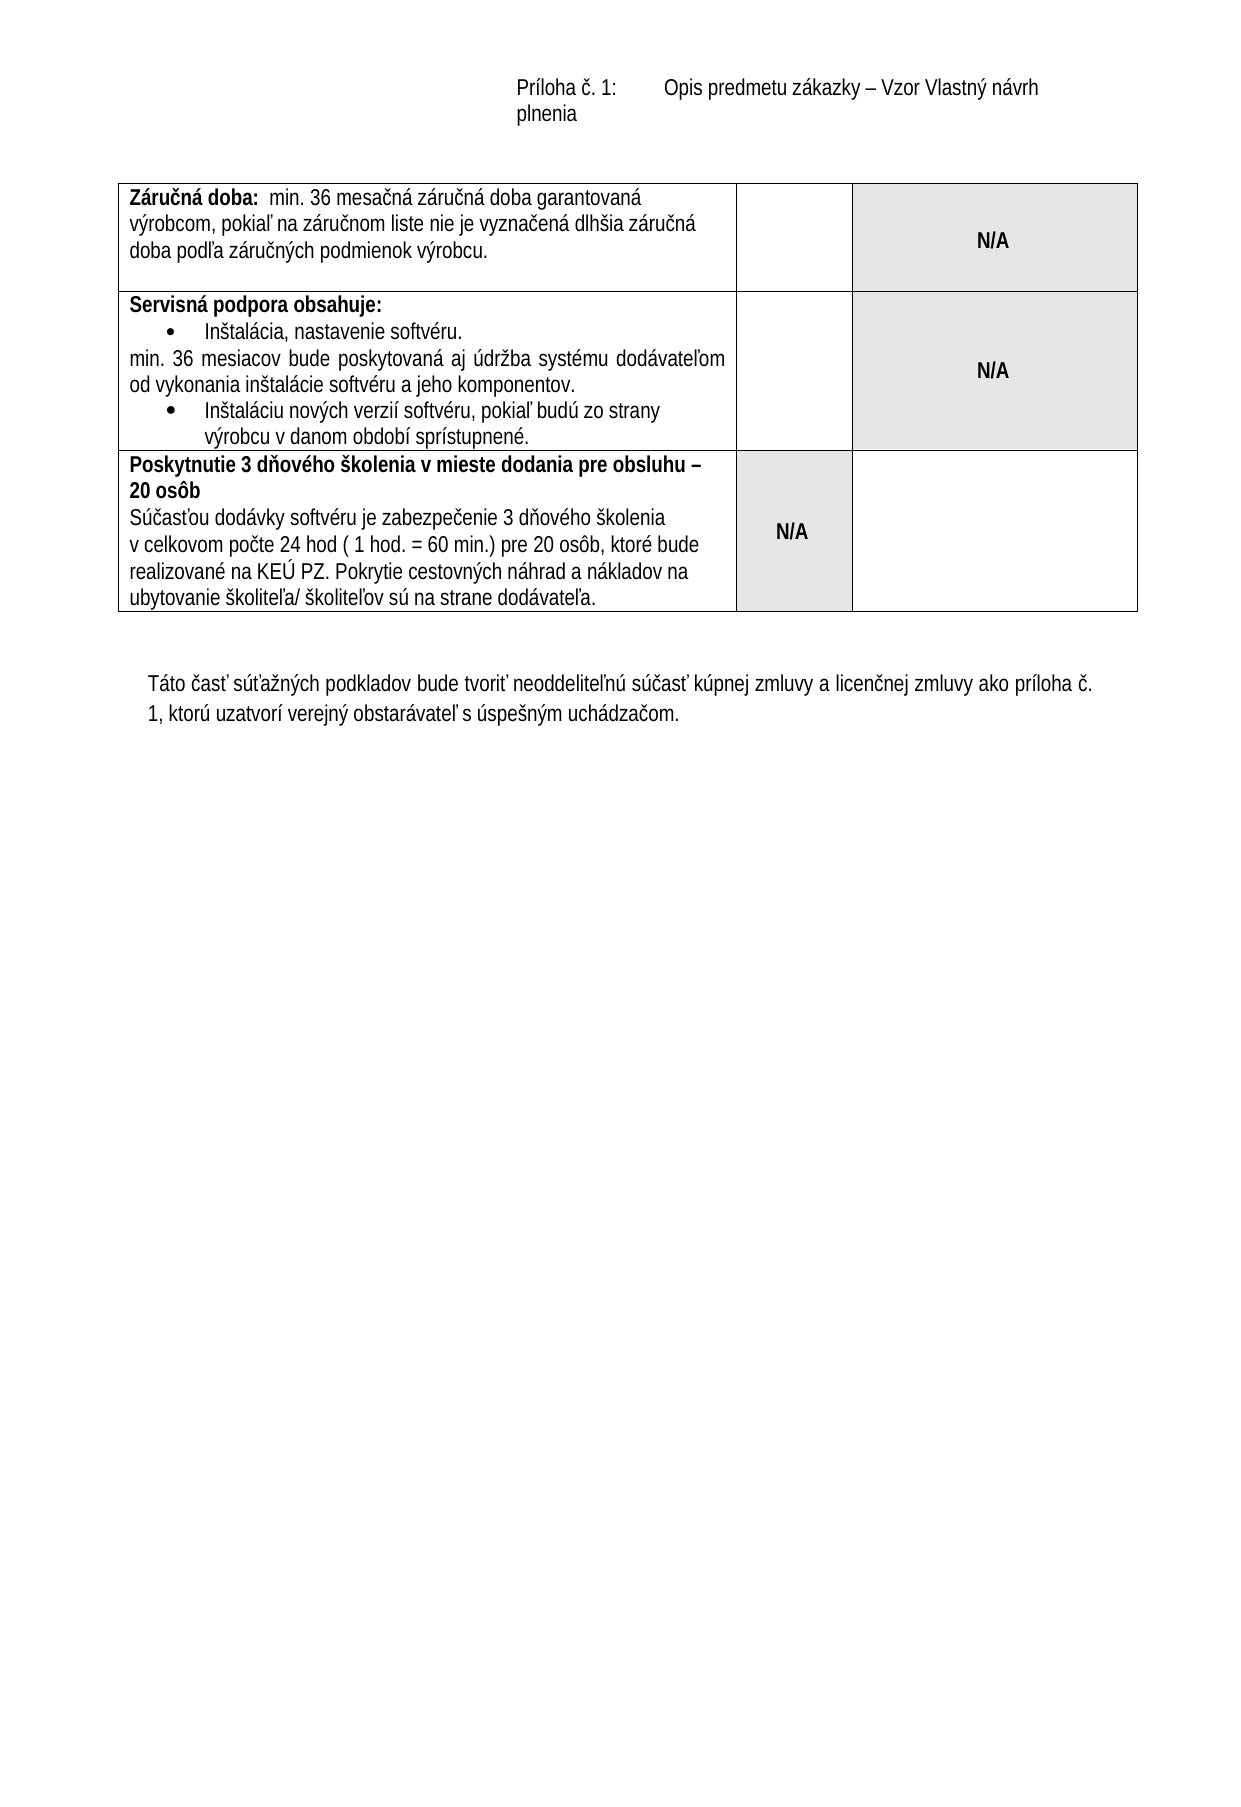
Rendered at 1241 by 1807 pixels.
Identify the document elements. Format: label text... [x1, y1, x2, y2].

table_cell N/A [737, 451, 852, 611]
table_cell [737, 184, 852, 291]
table_cell N/A [853, 184, 1137, 291]
table_cell [737, 292, 852, 449]
table_cell [853, 451, 1137, 611]
text Táto časť súťažných podkladov bude tvoriť neoddeliteľnú súčasť kúpnej zmluvy a licenčnej zmluvy ako príloha č. 1, ktorú uzatvorí verejný obstarávateľ s úspešným uchádzačom. [148, 670, 1093, 727]
table_cell Poskytnutie 3 dňového školenia v mieste dodania pre obsluhu – 20 osôb Súčasťou dodávky softvéru je zabezpečenie 3 dňového školenia v celkovom počte 24 hod ( 1 hod. = 60 min.) pre 20 osôb, ktoré bude realizované na KEÚ PZ. Pokrytie cestovných náhrad a nákladov na ubytovanie školiteľa/ školiteľov sú na strane dodávateľa. [119, 451, 736, 611]
table_cell N/A [853, 292, 1137, 449]
table_cell Záručná doba: min. 36 mesačná záručná doba garantovaná výrobcom, pokiaľ na záručnom liste nie je vyznačená dlhšia záručná doba podľa záručných podmienok výrobcu. [119, 184, 736, 291]
table_cell Servisná podpora obsahuje: Inštalácia, nastavenie softvéru. min. 36 mesiacov bude poskytovaná aj údržba systému dodávateľom od vykonania inštalácie softvéru a jeho komponentov. Inštaláciu nových verzií softvéru, pokiaľ budú zo strany výrobcu v danom období sprístupnené. [119, 292, 736, 449]
